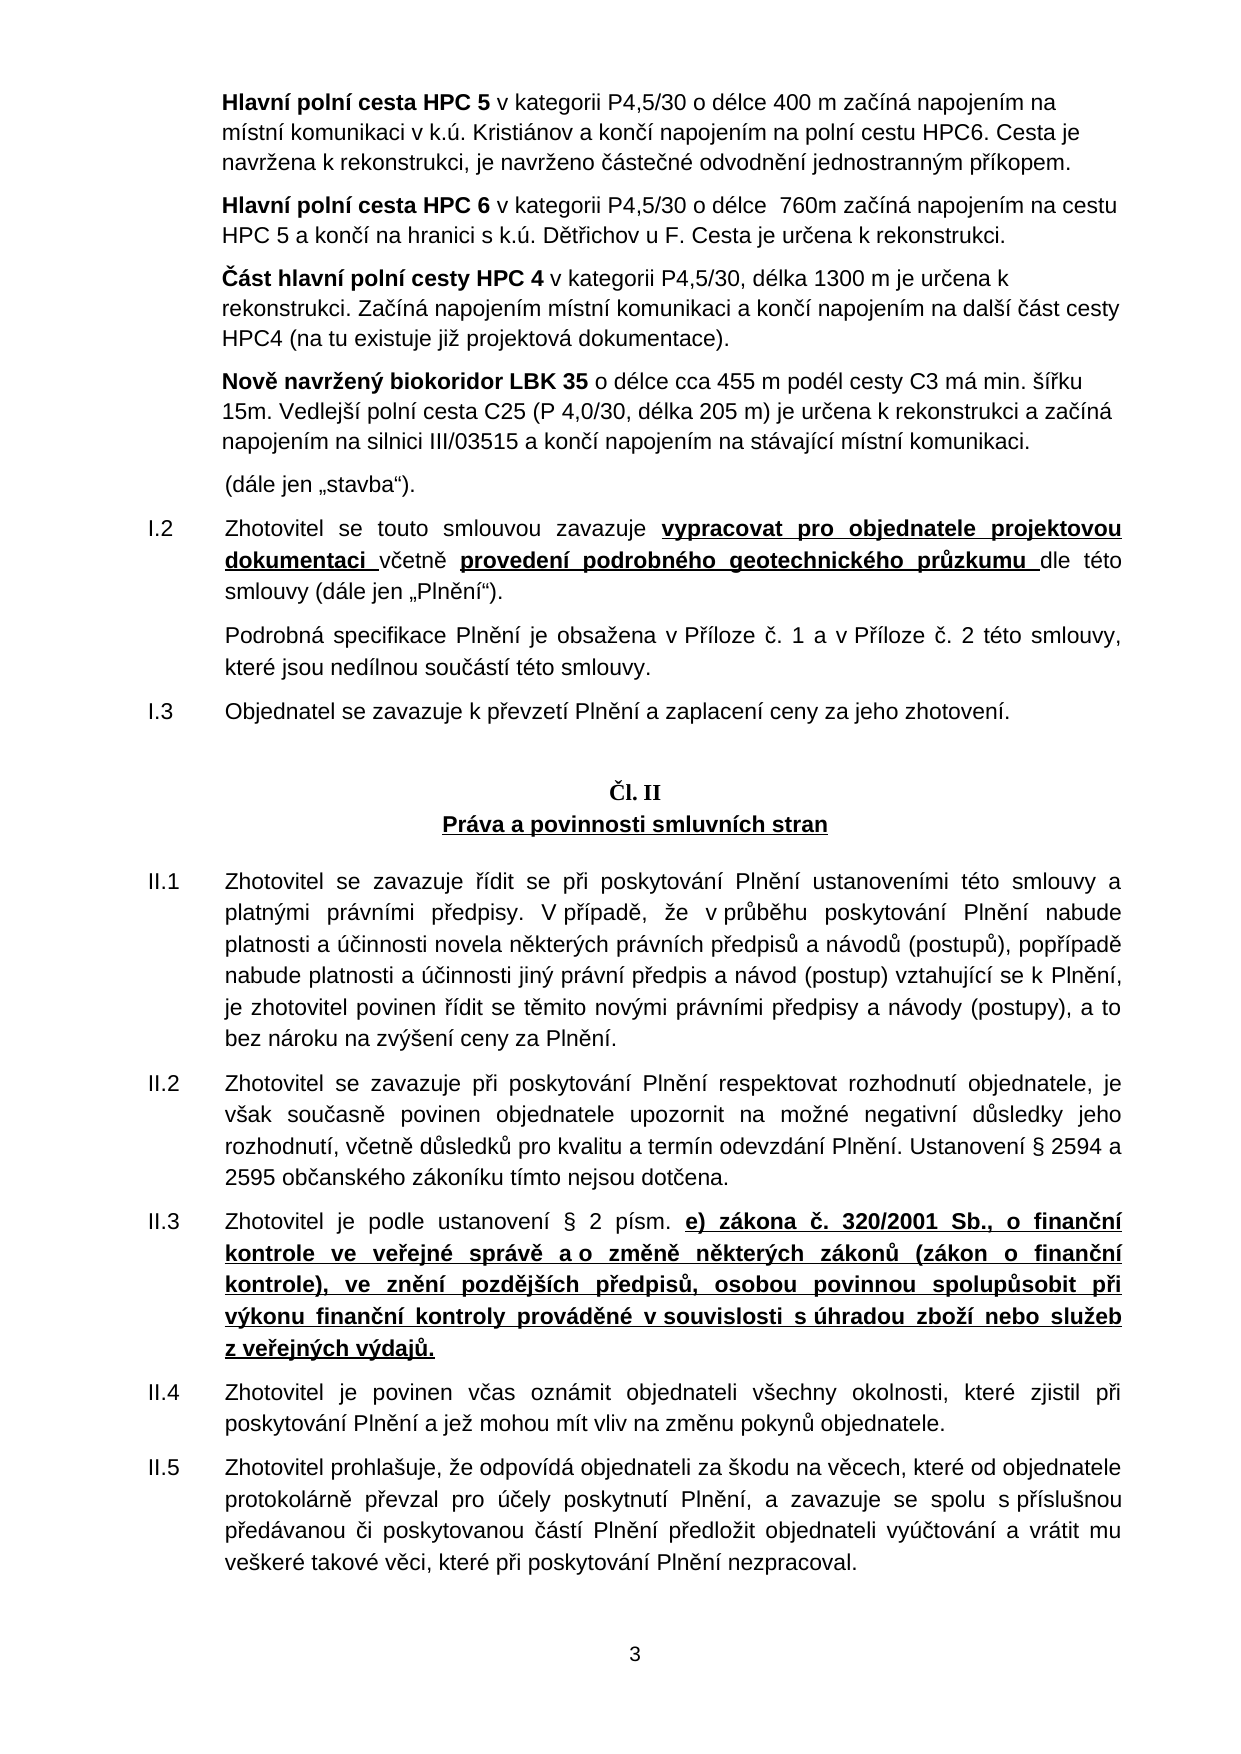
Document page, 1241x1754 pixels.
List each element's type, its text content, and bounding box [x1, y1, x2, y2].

list Objednatel se zavazuje k převzetí Plnění a zaplacení ceny za jeho zhotovení. [148, 698, 1122, 724]
text Práva a povinnosti smluvních stran [148, 779, 1122, 837]
list Zhotovitel se zavazuje řídit se při poskytování Plnění ustanoveními této smlouvy a platnými právními předpisy. V případě, že v průběhu poskytování Plnění nabude platnosti a účinnosti novela některých právních předpisů a návodů (postupů), popřípadě nabude platnosti a účinnosti jiný právní předpis a návod (postup) vztahující se k Plnění, je zhotovitel povinen řídit se těmito novými právními předpisy a návody (postupy), a to bez nároku na zvýšení ceny za Plnění. [148, 868, 1122, 1052]
text Část hlavní polní cesty HPC 4 v kategorii P4,5/30, délka 1300 m je určena k rekonstrukci. Začíná napojením místní komunikaci a končí napojením na další část cesty HPC4 (na tu existuje již projektová dokumentace). [222, 265, 1122, 351]
text Hlavní polní cesta HPC 5 v kategorii P4,5/30 o délce 400 m začíná napojením na místní komunikaci v k.ú. Kristiánov a končí napojením na polní cestu HPC6. Cesta je navržena k rekonstrukci, je navrženo částečné odvodnění jednostranným příkopem. [222, 89, 1122, 175]
list Zhotovitel se zavazuje při poskytování Plnění respektovat rozhodnutí objednatele, je však současně povinen objednatele upozornit na možné negativní důsledky jeho rozhodnutí, včetně důsledků pro kvalitu a termín odevzdání Plnění. Ustanovení § 2594 a 2595 občanského zákoníku tímto nejsou dotčena. [148, 1069, 1122, 1191]
list Zhotovitel je povinen včas oznámit objednateli všechny okolnosti, které zjistil při poskytování Plnění a jež mohou mít vliv na změnu pokynů objednatele. [148, 1378, 1122, 1436]
text Nově navržený biokoridor LBK 35 o délce cca 455 m podél cesty C3 má min. šířku 15m. Vedlejší polní cesta C25 (P 4,0/30, délka 205 m) je určena k rekonstrukci a začíná napojením na silnici III/03515 a končí napojením na stávající místní komunikaci. [222, 368, 1122, 454]
list Zhotovitel se touto smlouvou zavazuje vypracovat pro objednatele projektovou dokumentaci včetně provedení podrobného geotechnického průzkumu dle této smlouvy (dále jen „Plnění“). [148, 515, 1122, 604]
list Podrobná specifikace Plnění je obsažena v Příloze č. 1 a v Příloze č. 2 této smlouvy, které jsou nedílnou součástí této smlouvy. [224, 622, 1122, 680]
list (dále jen „stavba“). [224, 471, 1122, 497]
text Hlavní polní cesta HPC 6 v kategorii P4,5/30 o délce 760m začíná napojením na cestu HPC 5 a končí na hranici s k.ú. Dětřichov u F. Cesta je určena k rekonstrukci. [222, 192, 1122, 248]
list Zhotovitel prohlašuje, že odpovídá objednateli za škodu na věcech, které od objednatele protokolárně převzal pro účely poskytnutí Plnění, a zavazuje se spolu s příslušnou předávanou či poskytovanou částí Plnění předložit objednateli vyúčtování a vrátit mu veškeré takové věci, které při poskytování Plnění nezpracoval. [148, 1454, 1122, 1575]
list Zhotovitel je podle ustanovení § 2 písm. e) zákona č. 320/2001 Sb., o finanční kontrole ve veřejné správě a o změně některých zákonů (zákon o finanční kontrole), ve znění pozdějších předpisů, osobou povinnou spolupůsobit při výkonu finanční kontroly prováděné v souvislosti s úhradou zboží nebo služeb z veřejných výdajů. [148, 1208, 1122, 1361]
